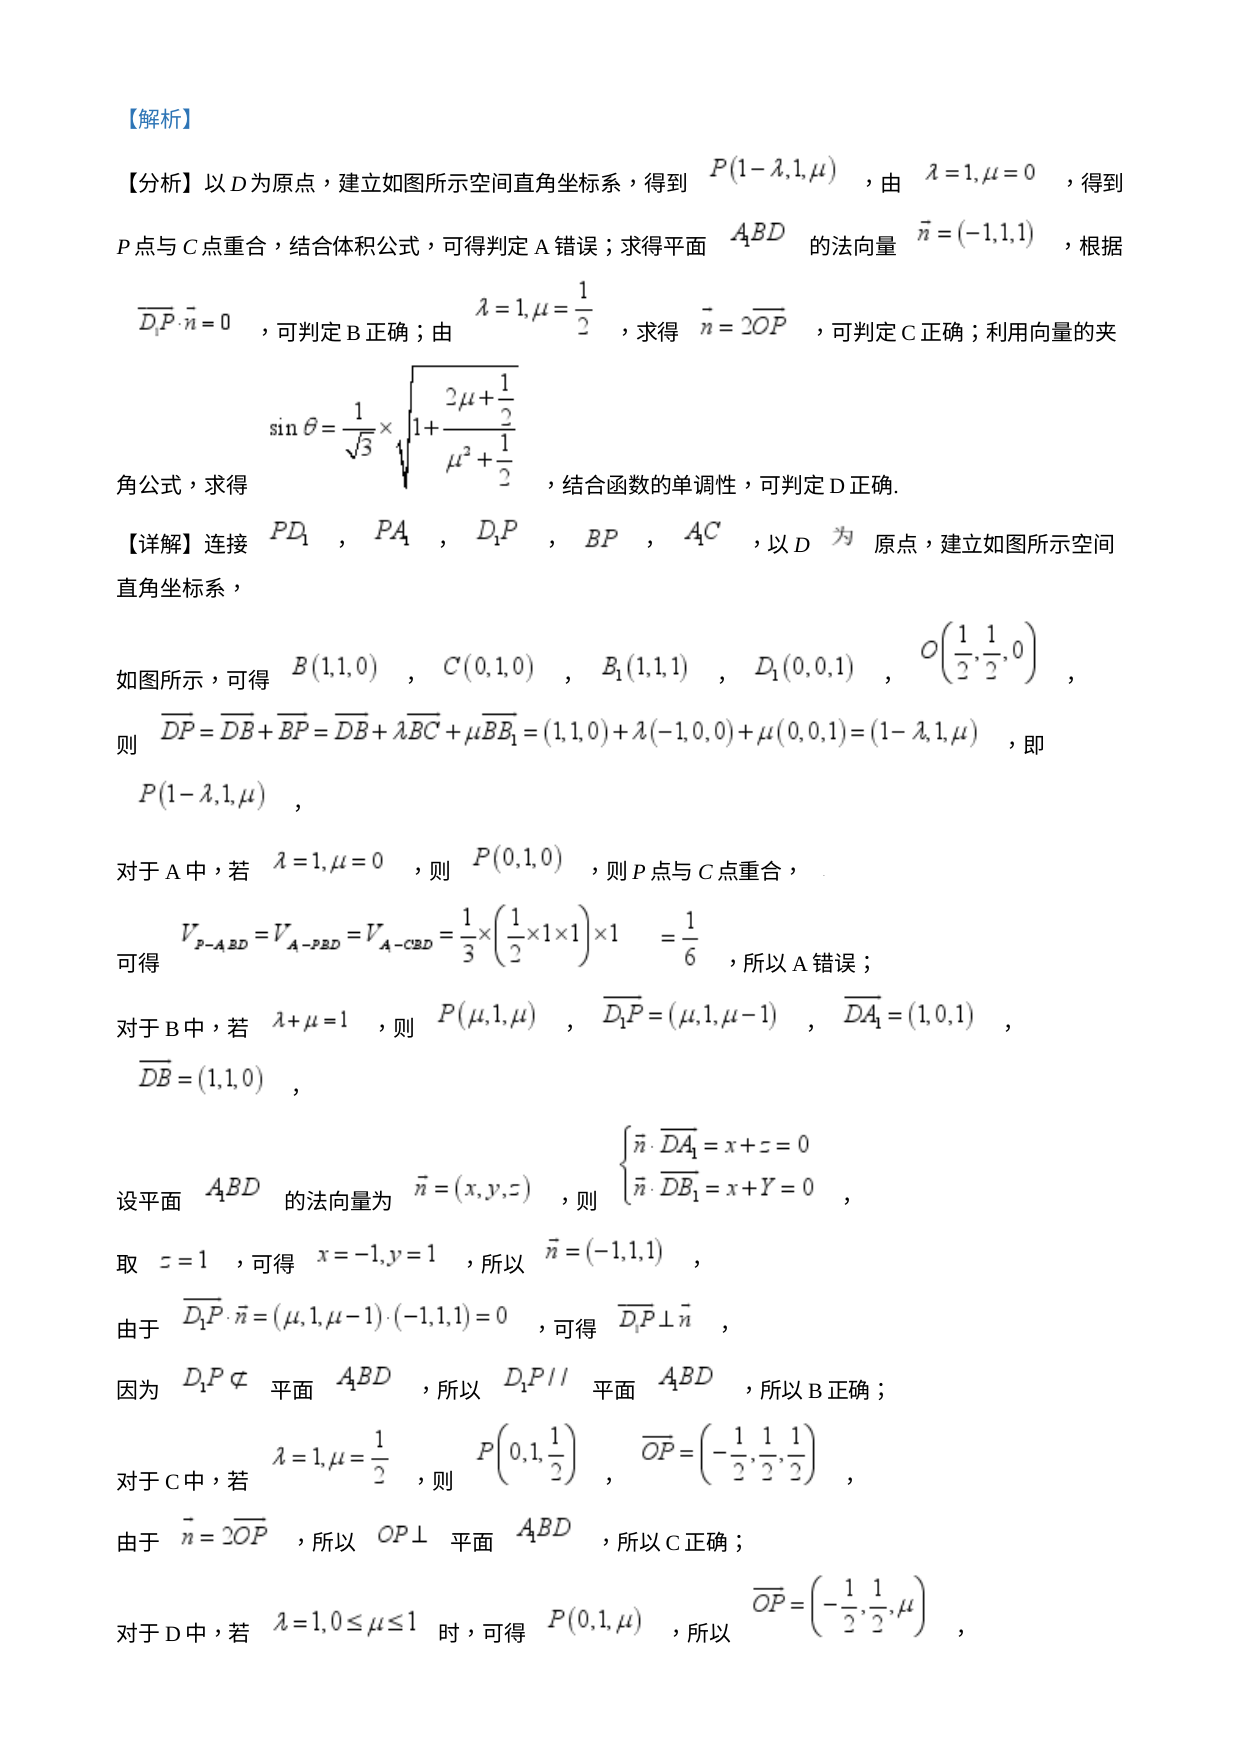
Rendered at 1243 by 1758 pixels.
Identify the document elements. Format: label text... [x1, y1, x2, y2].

picture [615, 1300, 695, 1338]
picture [473, 1419, 580, 1490]
picture [543, 1230, 668, 1273]
picture [828, 520, 856, 552]
picture [135, 303, 236, 341]
picture [500, 1360, 574, 1399]
text 取，可得，所以， [117, 1231, 1126, 1279]
text 因为平面，所以平面，所以B正确； [117, 1359, 1126, 1404]
picture [581, 525, 621, 552]
picture [512, 1511, 577, 1551]
picture [179, 1294, 513, 1338]
picture [469, 837, 565, 880]
picture [266, 362, 522, 494]
picture [917, 618, 1042, 689]
picture [135, 1057, 267, 1101]
picture [179, 1514, 272, 1551]
text 对于B中，若，则，，，， [117, 992, 1126, 1107]
picture [269, 846, 389, 880]
picture [179, 1360, 252, 1399]
picture [288, 646, 381, 689]
picture [840, 992, 979, 1037]
picture [268, 1006, 353, 1037]
picture [726, 215, 791, 255]
picture [659, 905, 703, 972]
picture [374, 1522, 432, 1551]
picture [544, 1599, 647, 1642]
picture [157, 709, 983, 754]
picture [654, 1359, 719, 1399]
picture [440, 646, 539, 689]
picture [680, 514, 727, 552]
picture [921, 158, 1040, 191]
picture [600, 992, 782, 1037]
picture [313, 1238, 441, 1273]
text 由于，所以平面，所以C正确； [117, 1511, 1126, 1556]
text 对于A中，若，则，则P点与C点重合， [117, 837, 1126, 886]
text 【解析】 [117, 104, 1126, 134]
picture [266, 514, 313, 552]
picture [915, 212, 1039, 255]
picture [638, 1419, 821, 1490]
picture [749, 1571, 931, 1642]
picture [598, 646, 693, 689]
picture [179, 901, 622, 972]
picture [371, 514, 414, 552]
picture [201, 1170, 266, 1210]
picture [617, 1122, 818, 1210]
picture [268, 1424, 392, 1490]
picture [412, 1167, 536, 1210]
picture [434, 994, 541, 1037]
picture [135, 774, 269, 817]
picture [471, 275, 596, 341]
picture [269, 1608, 420, 1642]
picture [698, 305, 791, 341]
text 【分析】以D为原点，建立如图所示空间直角坐标系，得到，由，得到P点与C点重合，结合体积公式，可得判定A错误；求得平面的法向量，根据，可判定B正确；由，求得，可判定C正确；利用向量的夹角公式，求得，结合函数的单调性，可判定D正确. [117, 149, 1126, 500]
picture [751, 646, 858, 689]
picture [157, 1244, 211, 1273]
picture [332, 1359, 397, 1399]
picture [473, 514, 522, 552]
text 【详解】连接，，，，，以D原点，建立如图所示空间直角坐标系， [117, 514, 1126, 603]
picture [707, 148, 840, 191]
